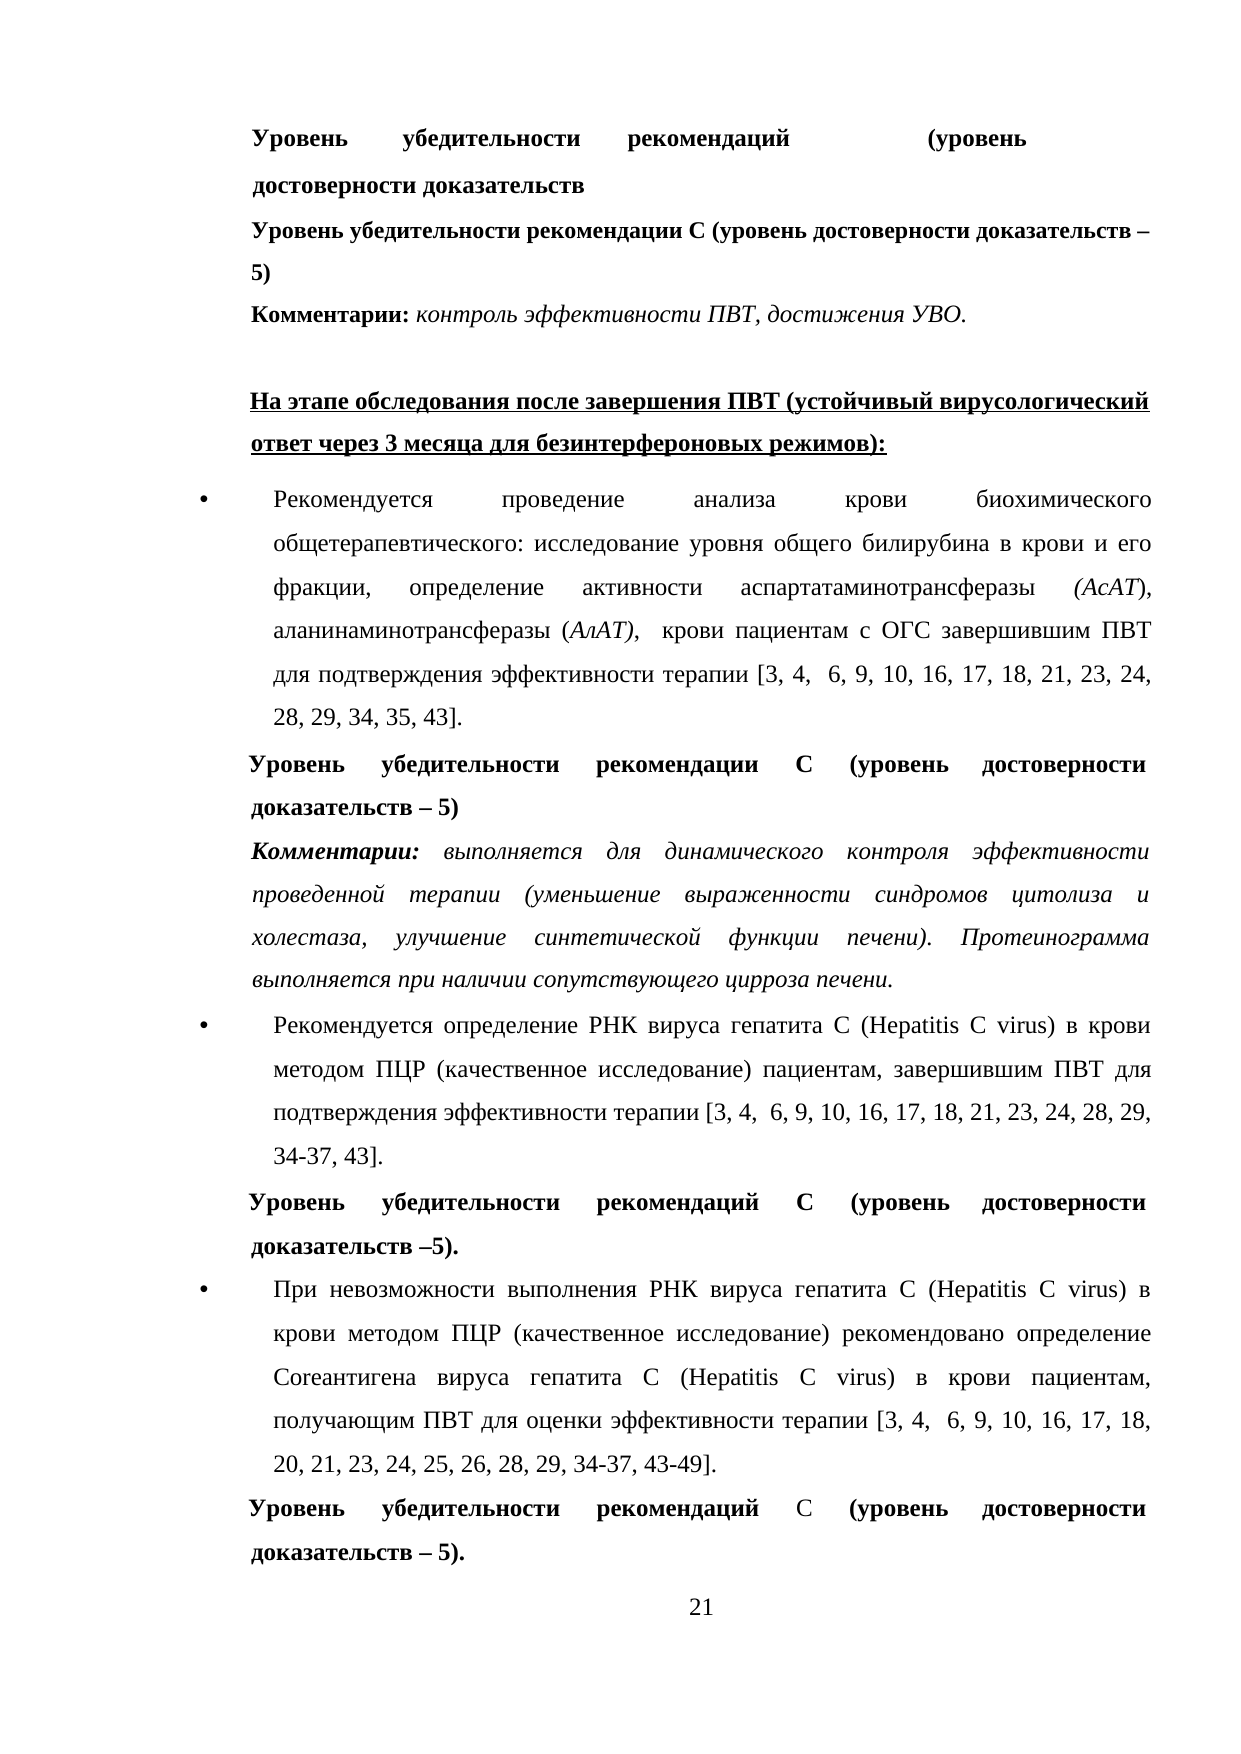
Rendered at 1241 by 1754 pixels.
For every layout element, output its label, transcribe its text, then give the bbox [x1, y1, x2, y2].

text На этапе обследования после завершения ПВТ (устойчивый вирусологический ответ через 3 месяца для безинтерфероновых режимов): [249, 386, 1152, 457]
list Рекомендуется определение РНК вируса гепатита C (Hepatitis C virus) в крови методом ПЦР (качественное исследование) пациентам, завершившим ПВТ для подтверждения эффективности терапии [3, 4, 6, 9, 10, 16, 17, 18, 21, 23, 24, 28, 29, 34-37, 43]. [199, 1010, 1152, 1170]
text Уровень убедительности рекомендаций С (уровень достоверности [177, 1493, 1152, 1522]
text Комментарии: контроль эффективности ПВТ, достижения УВО. [251, 299, 1152, 328]
text Уровень убедительности рекомендации С (уровень достоверности [177, 749, 1152, 778]
text Комментарии: выполняется для динамического контроля эффективности проведенной терапии (уменьшение выраженности синдромов цитолиза и холестаза, улучшение синтетической функции печени). Протеинограмма выполняется при наличии сопутствующего цирроза печени. [251, 836, 1152, 993]
text доказательств – 5) [251, 792, 1152, 821]
list Рекомендуется проведение анализа крови биохимического общетерапевтического: исследование уровня общего билирубина в крови и его фракции, определение активности аспартатаминотрансферазы (АсАТ), аланинаминотрансферазы (АлАТ), крови пациентам с ОГС завершившим ПВТ для подтверждения эффективности терапии [3, 4, 6, 9, 10, 16, 17, 18, 21, 23, 24, 28, 29, 34, 35, 43]. [199, 484, 1152, 731]
text 5) [251, 258, 1152, 286]
text Уровень убедительности рекомендаций C (уровень достоверности [177, 1187, 1152, 1216]
text Уровень убедительности рекомендации С (уровень достоверности доказательств – [251, 217, 1152, 244]
text доказательств –5). [251, 1231, 1152, 1260]
list При невозможности выполнения РНК вируса гепатита C (Hepatitis C virus) в крови методом ПЦР (качественное исследование) рекомендовано определение Coreантигена вируса гепатита C (Hepatitis C virus) в крови пациентам, получающим ПВТ для оценки эффективности терапии [3, 4, 6, 9, 10, 16, 17, 18, 20, 21, 23, 24, 25, 26, 28, 29, 34-37, 43-49]. [199, 1274, 1152, 1478]
text доказательств – 5). [251, 1537, 1152, 1565]
